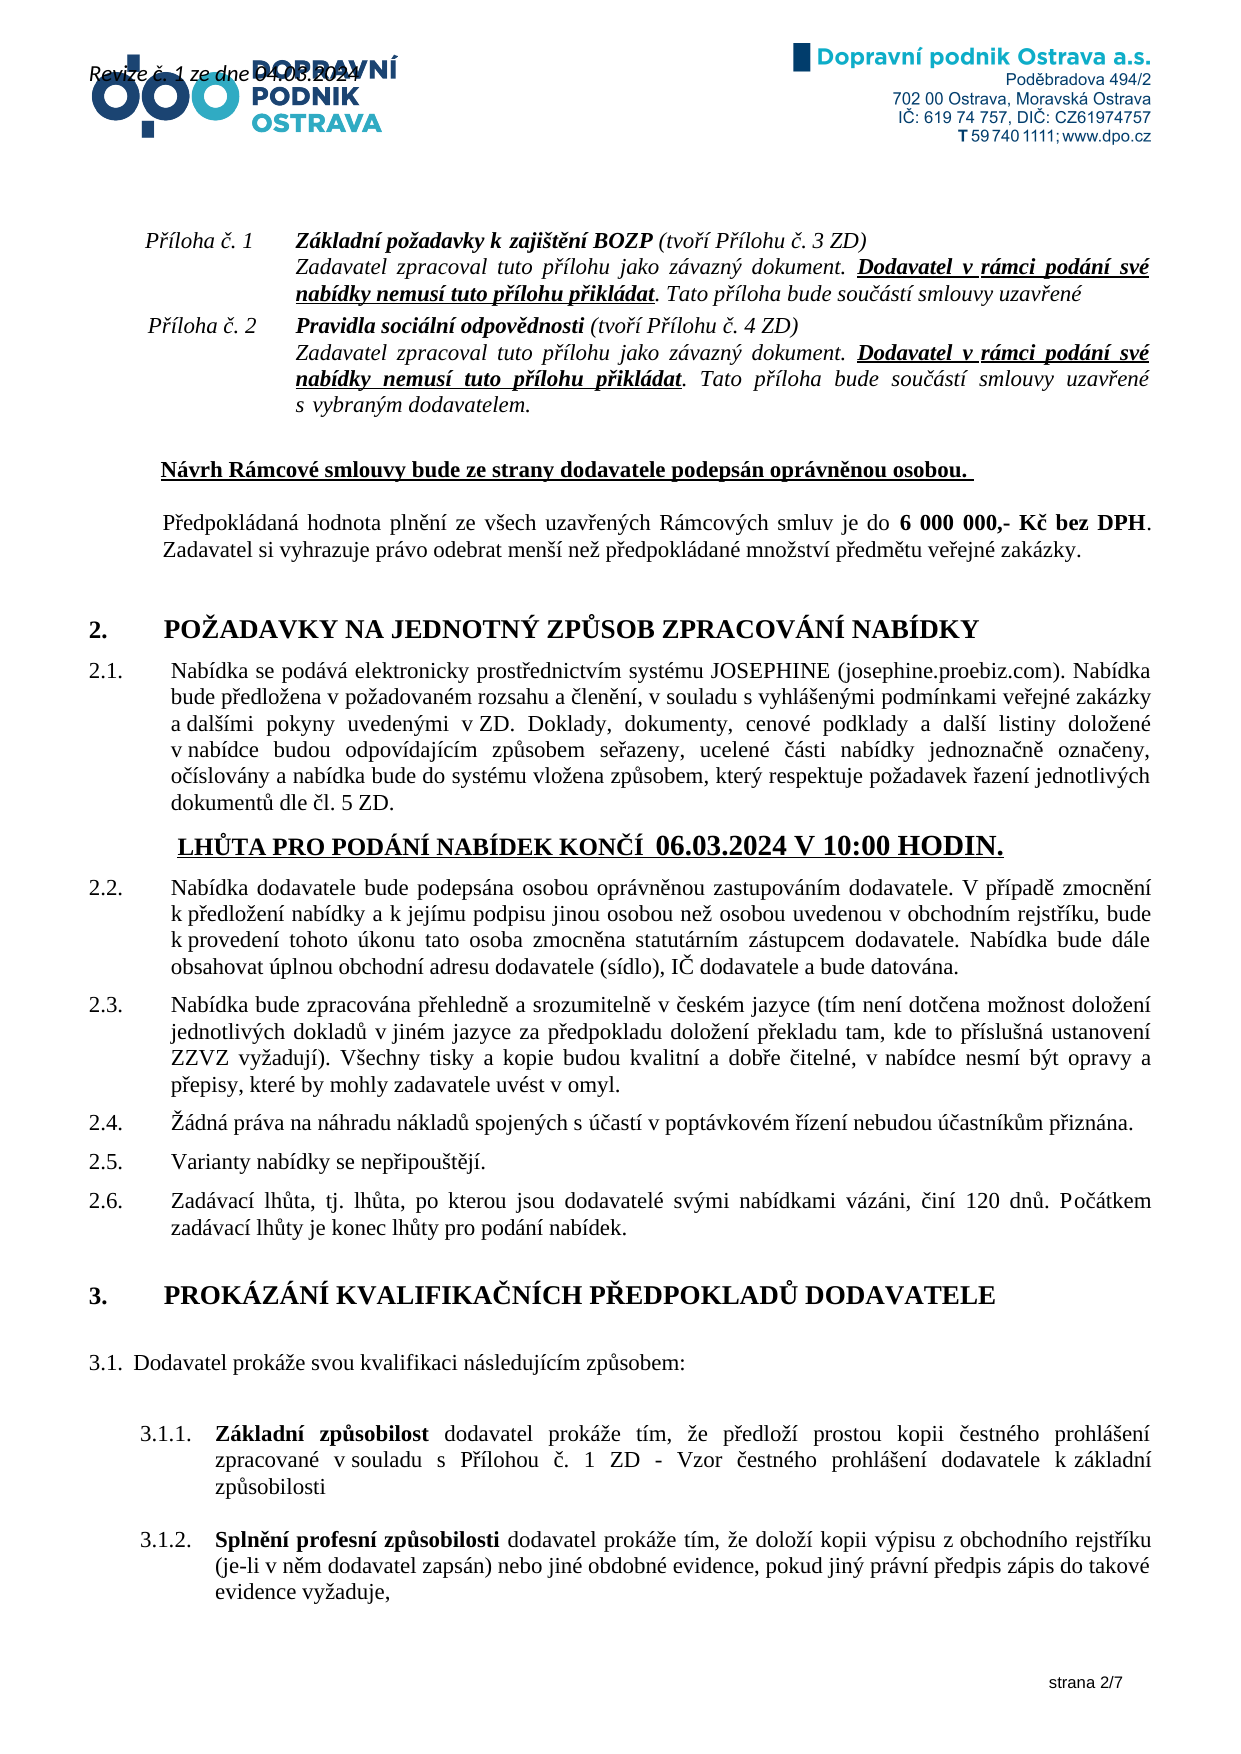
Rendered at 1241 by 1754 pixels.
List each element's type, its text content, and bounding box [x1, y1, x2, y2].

list Splnění profesní způsobilosti dodavatel prokáže tím, že doloží kopii výpisu z obchodního rejstříku (je-li v něm dodavatel zapsán) nebo jiné obdobné evidence, pokud jiný právní předpis zápis do takové evidence vyžaduje, [140, 1526, 1152, 1605]
text Zadavatel zpracoval tuto přílohu jako závazný dokument. Dodavatel v rámci podání své nabídky nemusí tuto přílohu přikládat. Tato příloha bude součástí smlouvy uzavřené [295, 253, 1152, 306]
text Zadavatel zpracoval tuto přílohu jako závazný dokument. Dodavatel v rámci podání své nabídky nemusí tuto přílohu přikládat. Tato příloha bude součástí smlouvy uzavřené s vybraným dodavatelem. [295, 339, 1152, 418]
text Dodavatel prokáže svou kvalifikaci následujícím způsobem: [89, 1349, 1152, 1375]
text Návrh Rámcové smlouvy bude ze strany dodavatele podepsán oprávněnou osobou. [132, 457, 1152, 483]
list Nabídka dodavatele bude podepsána osobou oprávněnou zastupováním dodavatele. V případě zmocnění k předložení nabídky a k jejímu podpisu jinou osobou než osobou uvedenou v obchodním rejstříku, bude k provedení tohoto úkonu tato osoba zmocněna statutárním zástupcem dodavatele. Nabídka bude dále obsahovat úplnou obchodní adresu dodavatele (sídlo), IČ dodavatele a bude datována. [89, 874, 1152, 979]
list Nabídka bude zpracována přehledně a srozumitelně v českém jazyce (tím není dotčena možnost doložení jednotlivých dokladů v jiném jazyce za předpokladu doložení překladu tam, kde to příslušná ustanovení ZZVZ vyžadují). Všechny tisky a kopie budou kvalitní a dobře čitelné, v nabídce nesmí být opravy a přepisy, které by mohly zadavatele uvést v omyl. [89, 992, 1152, 1097]
list Předpokládaná hodnota plnění ze všech uzavřených Rámcových smluv je do 6 000 000,- Kč bez DPH. Zadavatel si vyhrazuje právo odebrat menší než předpokládané množství předmětu veřejné zakázky. [162, 509, 1152, 562]
text Příloha č. 2 Pravidla sociální odpovědnosti (tvoří Přílohu č. 4 ZD) [148, 312, 1152, 339]
picture [91, 54, 398, 138]
list POŽADAVKY NA JEDNOTNÝ ZPŮSOB ZPRACOVÁNÍ NABÍDKY [89, 613, 1152, 644]
list Varianty nabídky se nepřipouštějí. [89, 1148, 1152, 1175]
list Zadávací lhůta, tj. lhůta, po kterou jsou dodavatelé svými nabídkami vázáni, činí 120 dnů. Počátkem zadávací lhůty je konec lhůty pro podání nabídek. [89, 1187, 1152, 1240]
text LHŮTA PRO PODÁNÍ NABÍDEK KONČÍ 06.03.2024 V 10:00 HODIN. [89, 828, 1152, 861]
list PROKÁZÁNÍ KVALIFIKAČNÍCH PŘEDPOKLADŮ DODAVATELE [89, 1279, 1152, 1310]
list Žádná práva na náhradu nákladů spojených s účastí v poptávkovém řízení nebudou účastníkům přiznána. [89, 1109, 1152, 1136]
picture [793, 43, 1151, 145]
text Příloha č. 1 Základní požadavky k zajištění BOZP (tvoří Přílohu č. 3 ZD) [145, 227, 1152, 253]
list Základní způsobilost dodavatel prokáže tím, že předloží prostou kopii čestného prohlášení zpracované v souladu s Přílohou č. 1 ZD - Vzor čestného prohlášení dodavatele k základní způsobilosti [140, 1420, 1152, 1499]
list Nabídka se podává elektronicky prostřednictvím systému JOSEPHINE (josephine.proebiz.com). Nabídka bude předložena v požadovaném rozsahu a členění, v souladu s vyhlášenými podmínkami veřejné zakázky a dalšími pokyny uvedenými v ZD. Doklady, dokumenty, cenové podklady a další listiny doložené v nabídce budou odpovídajícím způsobem seřazeny, ucelené části nabídky jednoznačně označeny, očíslovány a nabídka bude do systému vložena způsobem, který respektuje požadavek řazení jednotlivých dokumentů dle čl. 5 ZD. [89, 657, 1152, 815]
